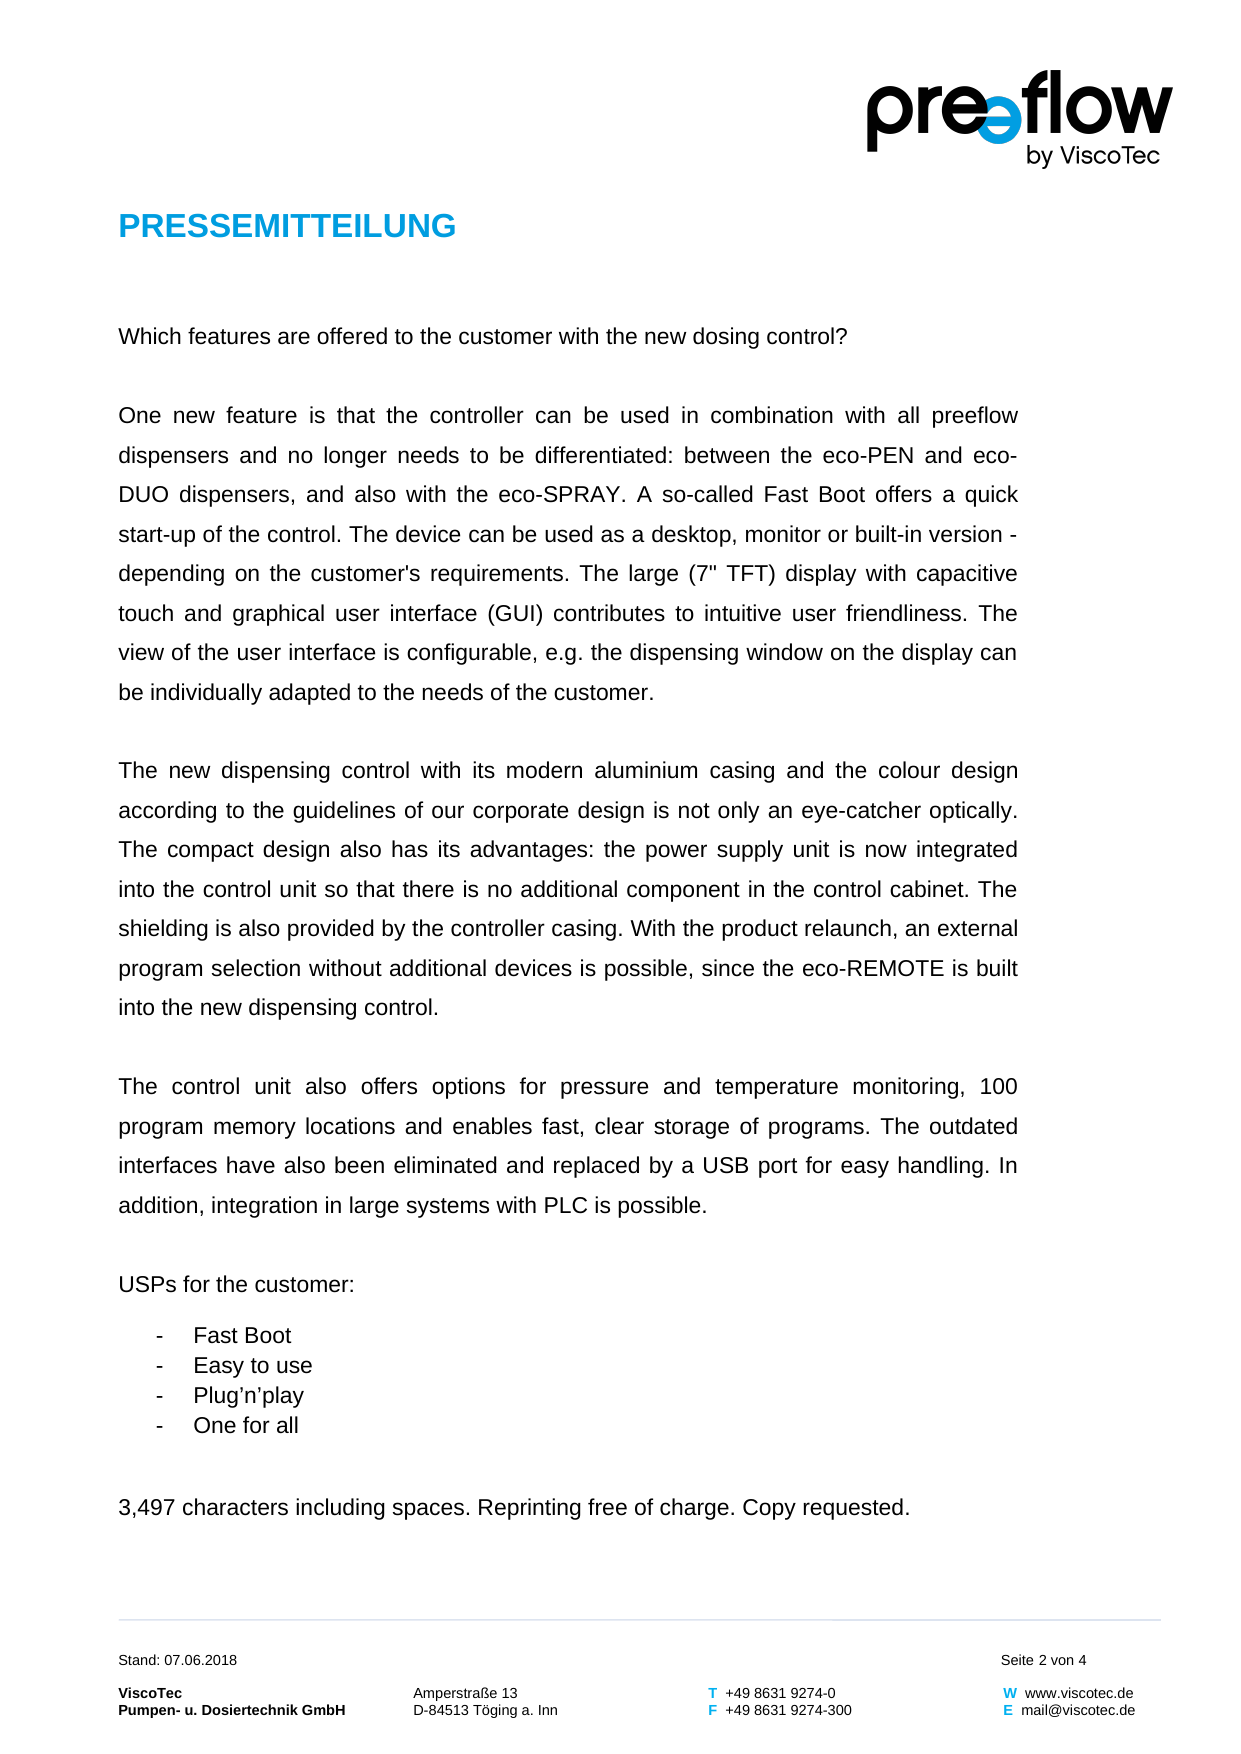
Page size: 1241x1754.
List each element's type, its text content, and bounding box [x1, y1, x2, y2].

list Easy to use [156, 1352, 1167, 1378]
list Plug’n’play [156, 1382, 1167, 1408]
text USPs for the customer: [118, 1271, 1167, 1297]
picture [867, 70, 1173, 169]
list Fast Boot [156, 1322, 1167, 1348]
text 3,497 characters including spaces. Reprinting free of charge. Copy requested. [118, 1493, 1167, 1520]
list One for all [156, 1412, 1167, 1439]
text The control unit also offers options for pressure and temperature monitoring, 100 program memory locations and enables fast, clear storage of programs. The outdated interfaces have also been eliminated and replaced by a USB port for easy handling. In addition, integration in large systems with PLC is possible. [118, 1073, 1019, 1218]
text Which features are offered to the customer with the new dosing control? [118, 323, 1019, 349]
text The new dispensing control with its modern aluminium casing and the colour design according to the guidelines of our corporate design is not only an eye-catcher optically. The compact design also has its advantages: the power supply unit is now integrated into the control unit so that there is no additional component in the control cabinet. The shielding is also provided by the controller casing. With the product relaunch, an external program selection without additional devices is possible, since the eco-REMOTE is built into the new dispensing control. [118, 757, 1019, 1021]
text One new feature is that the controller can be used in combination with all preeflow dispensers and no longer needs to be differentiated: between the eco-PEN and eco-DUO dispensers, and also with the eco-SPRAY. A so-called Fast Boot offers a quick start-up of the control. The device can be used as a desktop, monitor or built-in version - depending on the customer's requirements. The large (7" TFT) display with capacitive touch and graphical user interface (GUI) contributes to intuitive user friendliness. The view of the user interface is configurable, e.g. the dispensing window on the display can be individually adapted to the needs of the customer. [118, 402, 1019, 705]
